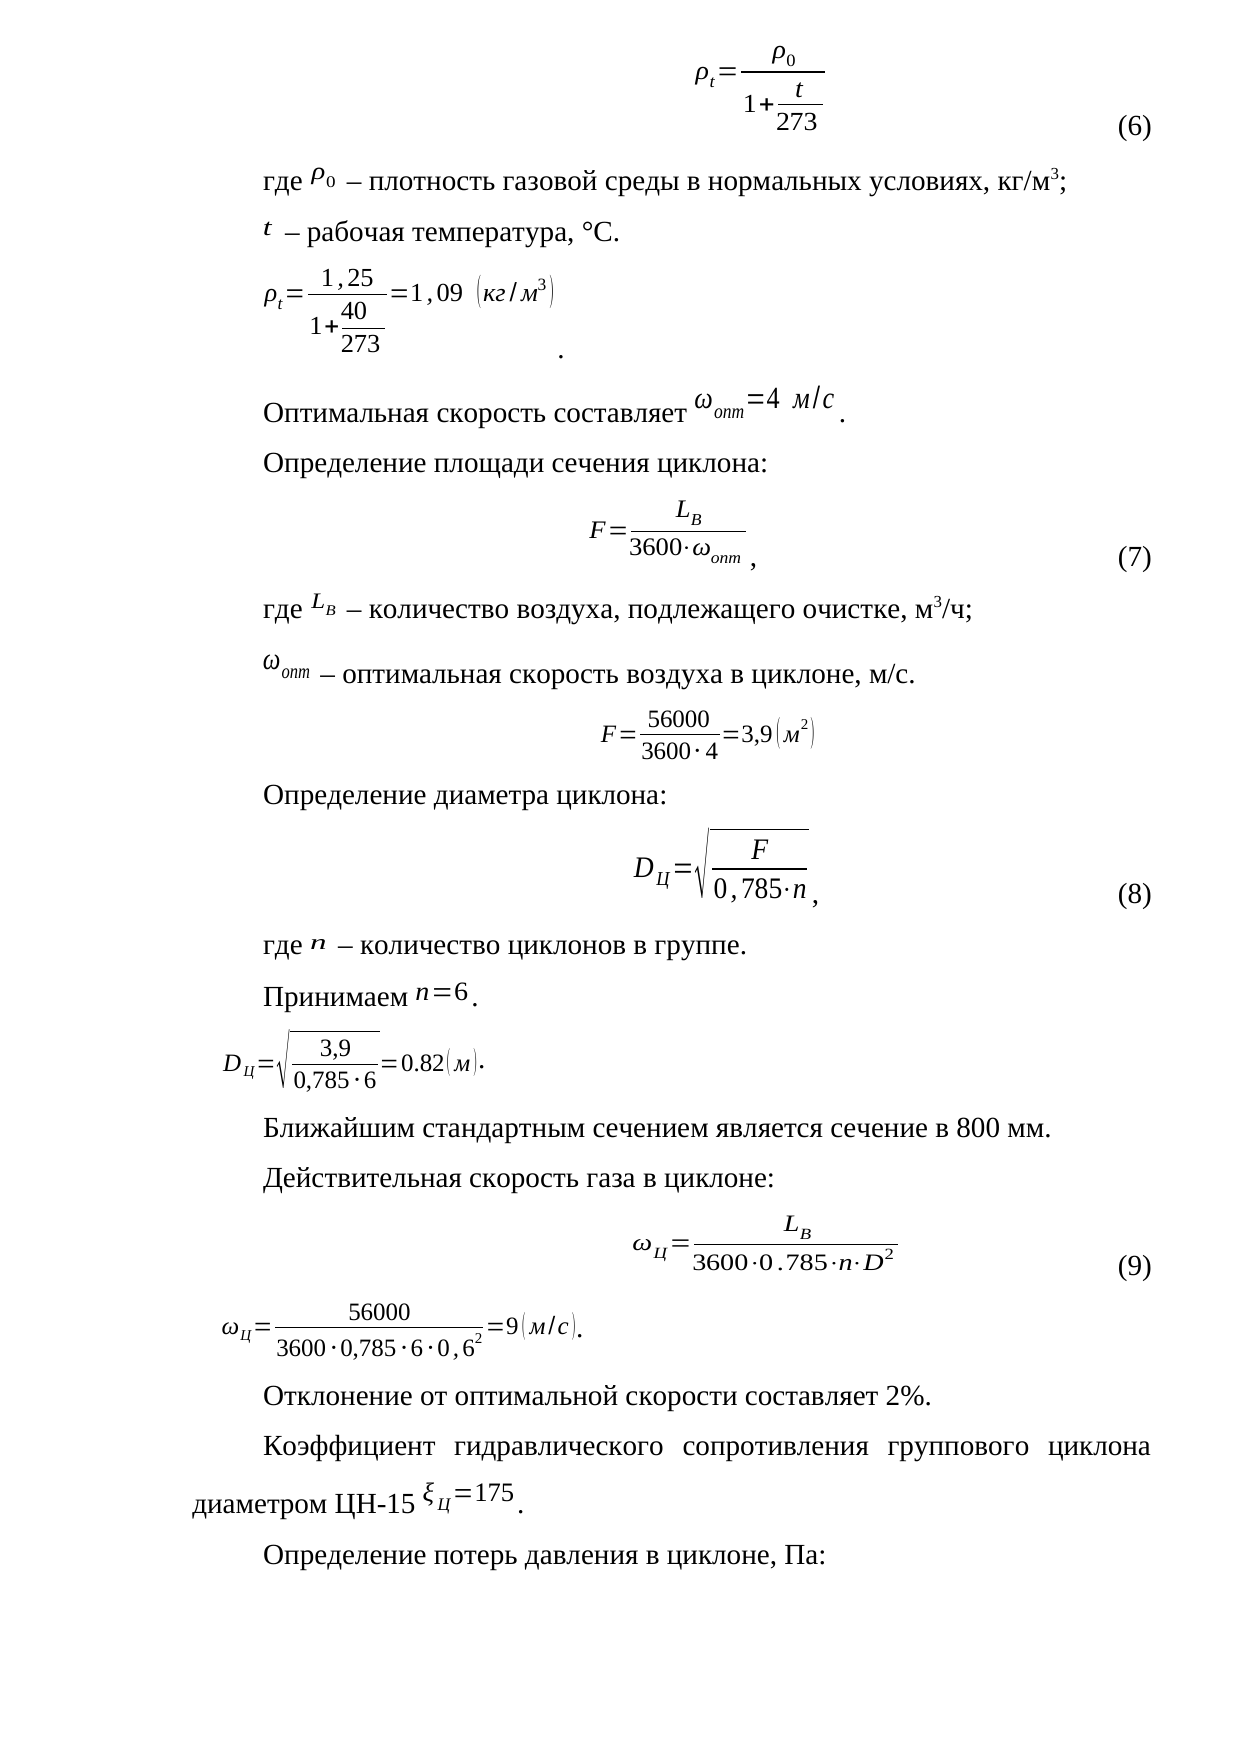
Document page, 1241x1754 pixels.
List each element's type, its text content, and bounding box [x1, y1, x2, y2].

text Действительная скорость газа в циклоне: [192, 1161, 1152, 1194]
text – рабочая температура, °С. [192, 214, 1152, 247]
text Принимаем . [192, 977, 1152, 1013]
text Определение потерь давления в циклоне, Па: [192, 1537, 1152, 1570]
text Ближайшим стандартным сечением является сечение в 800 мм. [192, 1110, 1152, 1144]
text где – плотность газовой среды в нормальных условиях, кг/м3; [192, 158, 1152, 197]
text Коэффициент гидравлического сопротивления группового циклона диаметром ЦН-15 . [192, 1428, 1152, 1520]
text – оптимальная скорость воздуха в циклоне, м/с. [192, 642, 1152, 689]
text (6) [413, 35, 1152, 142]
text где – количество циклонов в группе. [192, 927, 1152, 960]
text Оптимальная скорость составляет . [192, 381, 1152, 429]
text . [192, 1299, 1152, 1361]
text . [192, 1029, 1152, 1093]
text где – количество воздуха, подлежащего очистке, м3/ч; [192, 589, 1152, 625]
text Отклонение от оптимальной скорости составляет 2%. [192, 1378, 1152, 1411]
text Определение площади сечения циклона: [192, 446, 1152, 479]
text Определение диаметра циклона: [192, 777, 1152, 811]
text (9) [487, 1211, 1152, 1282]
text , (8) [487, 827, 1152, 910]
text , (7) [413, 496, 1152, 573]
text . [192, 264, 1152, 364]
